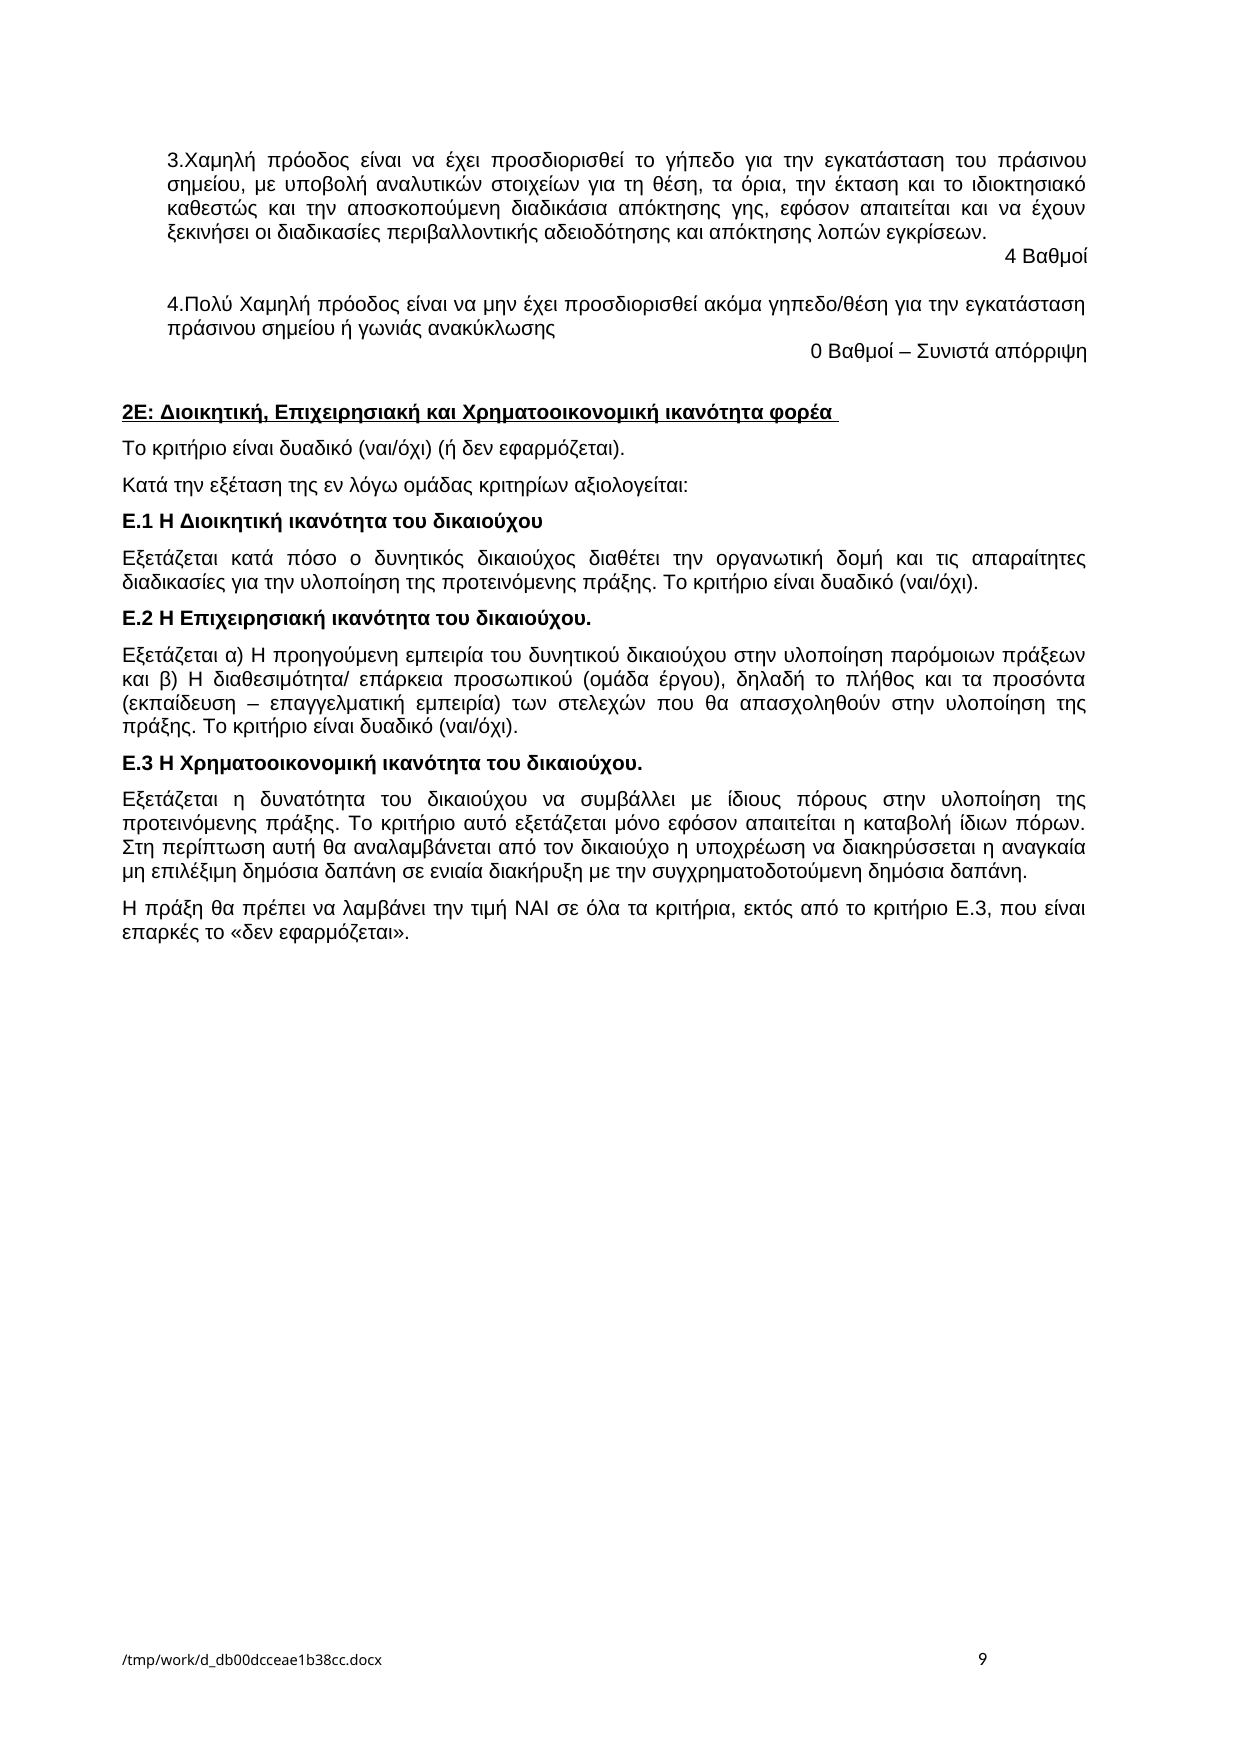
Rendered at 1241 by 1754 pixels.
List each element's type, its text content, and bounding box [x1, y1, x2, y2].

list Ε.3 Η Χρηματοοικονομική ικανότητα του δικαιούχου. [122, 751, 1087, 775]
text Ε.2 Η Επιχειρησιακή ικανότητα του δικαιούχου. [122, 606, 1087, 630]
text Εξετάζεται η δυνατότητα του δικαιούχου να συμβάλλει με ίδιους πόρους στην υλοποίηση της προτεινόμενης πράξης. Το κριτήριο αυτό εξετάζεται μόνο εφόσον απαιτείται η καταβολή ίδιων πόρων. Στη περίπτωση αυτή θα αναλαμβάνεται από τον δικαιούχο η υποχρέωση να διακηρύσσεται η αναγκαία μη επιλέξιμη δημόσια δαπάνη σε ενιαία διακήρυξη με την συγχρηματοδοτούμενη δημόσια δαπάνη. [122, 787, 1087, 883]
list Εξετάζεται κατά πόσο ο δυνητικός δικαιούχος διαθέτει την οργανωτική δομή και τις απαραίτητες διαδικασίες για την υλοποίηση της προτεινόμενης πράξης. Το κριτήριο είναι δυαδικό (ναι/όχι). [122, 546, 1087, 593]
text 0 Βαθμοί – Συνιστά απόρριψη [156, 339, 1087, 363]
list Ε.1 Η Διοικητική ικανότητα του δικαιούχου [122, 509, 1087, 533]
text 4.Πολύ Χαμηλή πρόοδος είναι να μην έχει προσδιορισθεί ακόμα γηπεδο/θέση για την εγκατάσταση πράσινου σημείου ή γωνιάς ανακύκλωσης [167, 291, 1087, 339]
text Η πράξη θα πρέπει να λαμβάνει την τιμή ΝΑΙ σε όλα τα κριτήρια, εκτός από το κριτήριο Ε.3, που είναι επαρκές το «δεν εφαρμόζεται». [122, 896, 1087, 943]
text 4 Βαθμοί [197, 243, 1087, 267]
text 2Ε: Διοικητική, Επιχειρησιακή και Χρηματοοικονομική ικανότητα φορέα [122, 400, 1087, 424]
text 3.Χαμηλή πρόοδος είναι να έχει προσδιορισθεί το γήπεδο για την εγκατάσταση του πράσινου σημείου, με υποβολή αναλυτικών στοιχείων για τη θέση, τα όρια, την έκταση και το ιδιοκτησιακό καθεστώς και την αποσκοπούμενη διαδικάσια απόκτησης γης, εφόσον απαιτείται και να έχουν ξεκινήσει οι διαδικασίες περιβαλλοντικής αδειοδότησης και απόκτησης λοπών εγκρίσεων. [167, 148, 1087, 243]
list Εξετάζεται α) Η προηγούμενη εμπειρία του δυνητικού δικαιούχου στην υλοποίηση παρόμοιων πράξεων και β) Η διαθεσιμότητα/ επάρκεια προσωπικού (ομάδα έργου), δηλαδή το πλήθος και τα προσόντα (εκπαίδευση – επαγγελματική εμπειρία) των στελεχών που θα απασχοληθούν στην υλοποίηση της πράξης. Το κριτήριο είναι δυαδικό (ναι/όχι). [122, 642, 1087, 738]
list Κατά την εξέταση της εν λόγω ομάδας κριτηρίων αξιολογείται: [122, 473, 1087, 497]
text Το κριτήριο είναι δυαδικό (ναι/όχι) (ή δεν εφαρμόζεται). [122, 436, 1087, 460]
